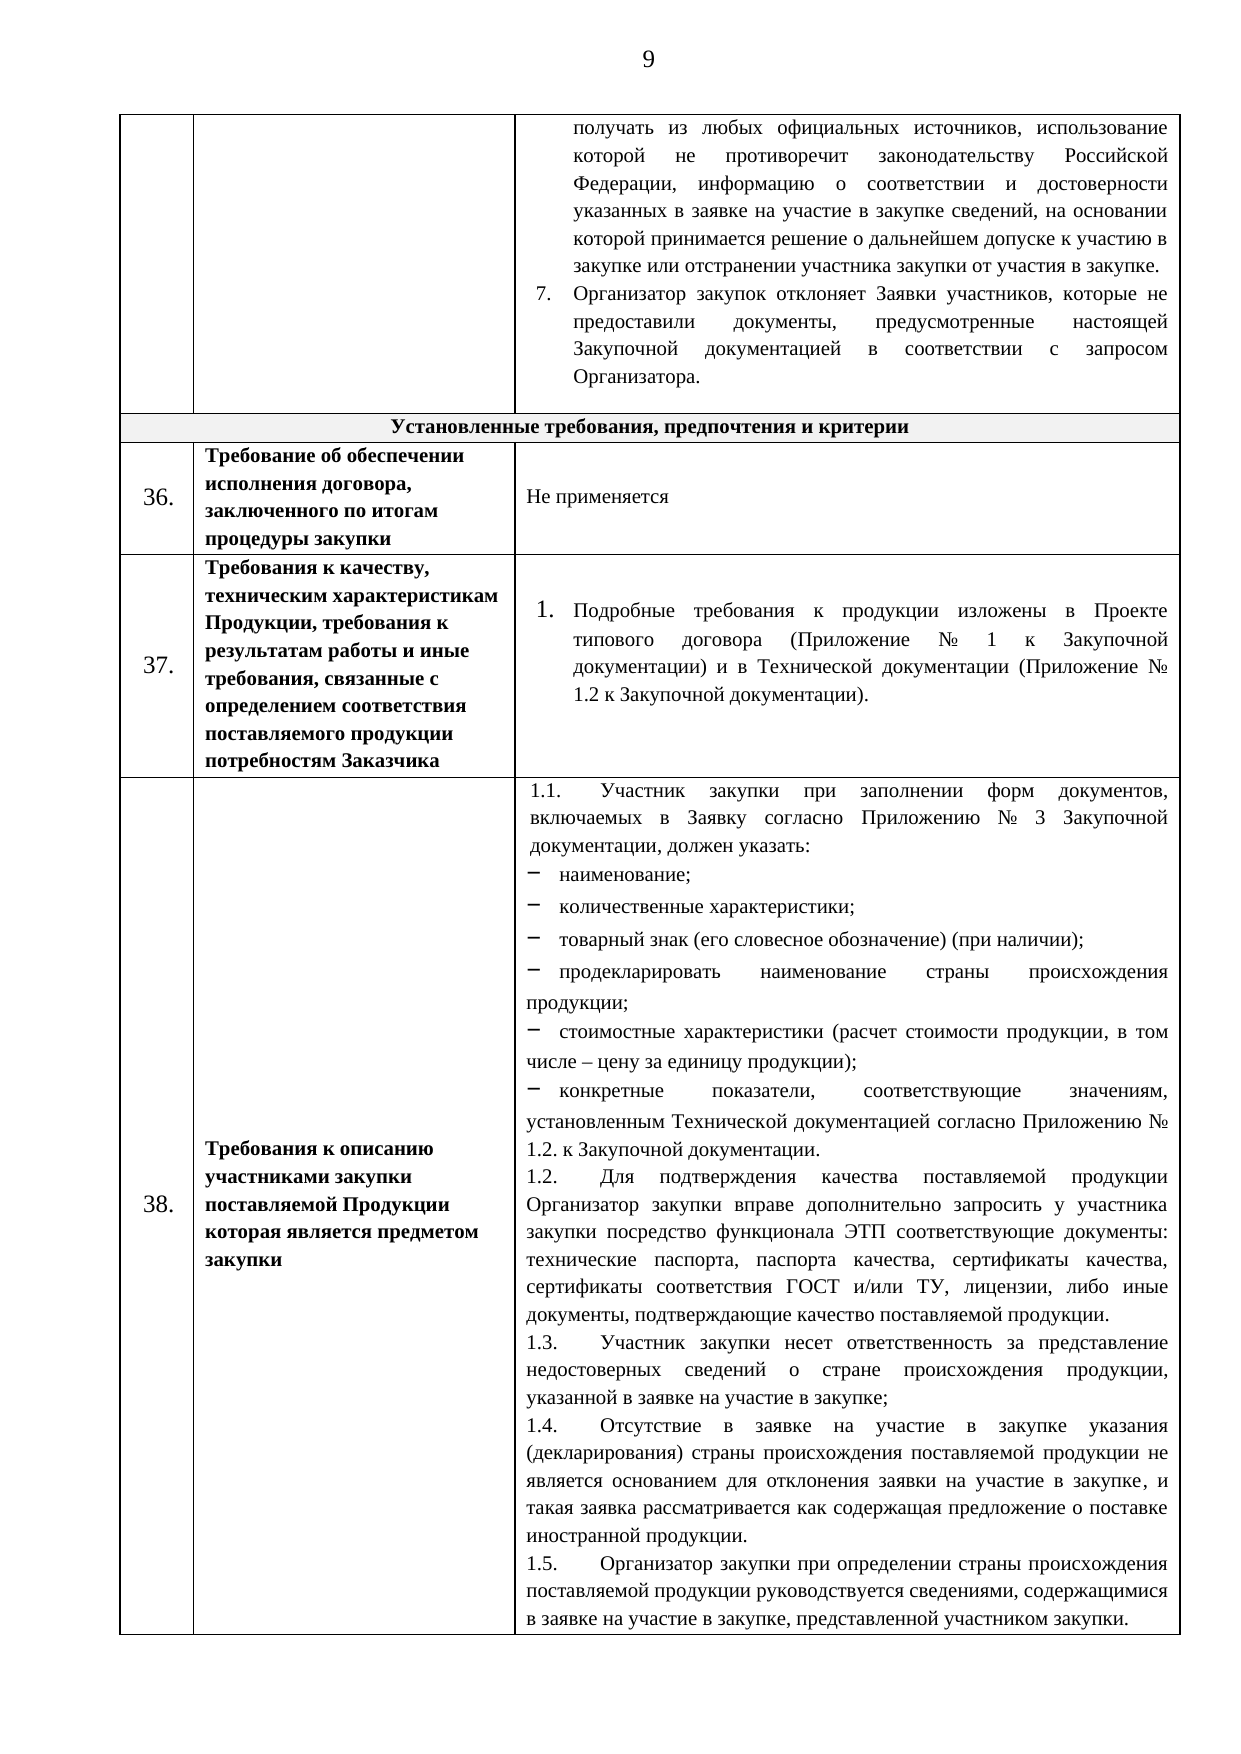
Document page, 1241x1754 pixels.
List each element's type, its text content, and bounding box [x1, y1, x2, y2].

table_cell Участник закупки при заполнении форм документов, включаемых в Заявку согласно Приложению № 3 Закупочной документации, должен указать: наименование; количественные характеристики; товарный знак (его словесное обозначение) (при наличии); продекларировать наименование страны происхождения продукции; стоимостные характеристики (расчет стоимости продукции, в том числе – цену за единицу продукции); конкретные показатели, соответствующие значениям, установленным Технической документацией согласно Приложению № 1.2. к Закупочной документации. Для подтверждения качества поставляемой продукции Организатор закупки вправе дополнительно запросить у участника закупки посредство функционала ЭТП соответствующие документы: технические паспорта, паспорта качества, сертификаты качества, сертификаты соответствия ГОСТ и/или ТУ, лицензии, либо иные документы, подтверждающие качество поставляемой продукции. Участник закупки несет ответственность за представление недостоверных сведений о стране происхождения продукции, указанной в заявке на участие в закупке; Отсутствие в заявке на участие в закупке указания (декларирования) страны происхождения поставляемой продукции не является основанием для отклонения заявки на участие в закупке, и такая заявка рассматривается как содержащая предложение о поставке иностранной продукции. Организатор закупки при определении страны происхождения поставляемой продукции руководствуется сведениями, содержащимися в заявке на участие в закупке, представленной участником закупки. [516, 778, 1179, 1634]
table_cell Не применяется [516, 443, 1179, 554]
table_cell [121, 443, 193, 554]
table_cell Подробные требования к продукции изложены в Проекте типового договора (Приложение № 1 к Закупочной документации) и в Технической документации (Приложение № 1.2 к Закупочной документации). [516, 555, 1179, 777]
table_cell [516, 115, 1179, 412]
table_cell [121, 555, 193, 777]
table_cell Требования к описанию участниками закупки поставляемой Продукции которая является предметом закупки [194, 778, 514, 1634]
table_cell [194, 115, 514, 412]
table_cell Требования к качеству, техническим характеристикам Продукции, требования к результатам работы и иные требования, связанные с определением соответствия поставляемого продукции потребностям Заказчика [194, 555, 514, 777]
table_cell Требование об обеспечении исполнения договора, заключенного по итогам процедуры закупки [194, 443, 514, 554]
table_cell Установленные требования, предпочтения и критерии [121, 414, 1179, 442]
table_cell [121, 115, 193, 412]
table_cell [121, 778, 193, 1634]
